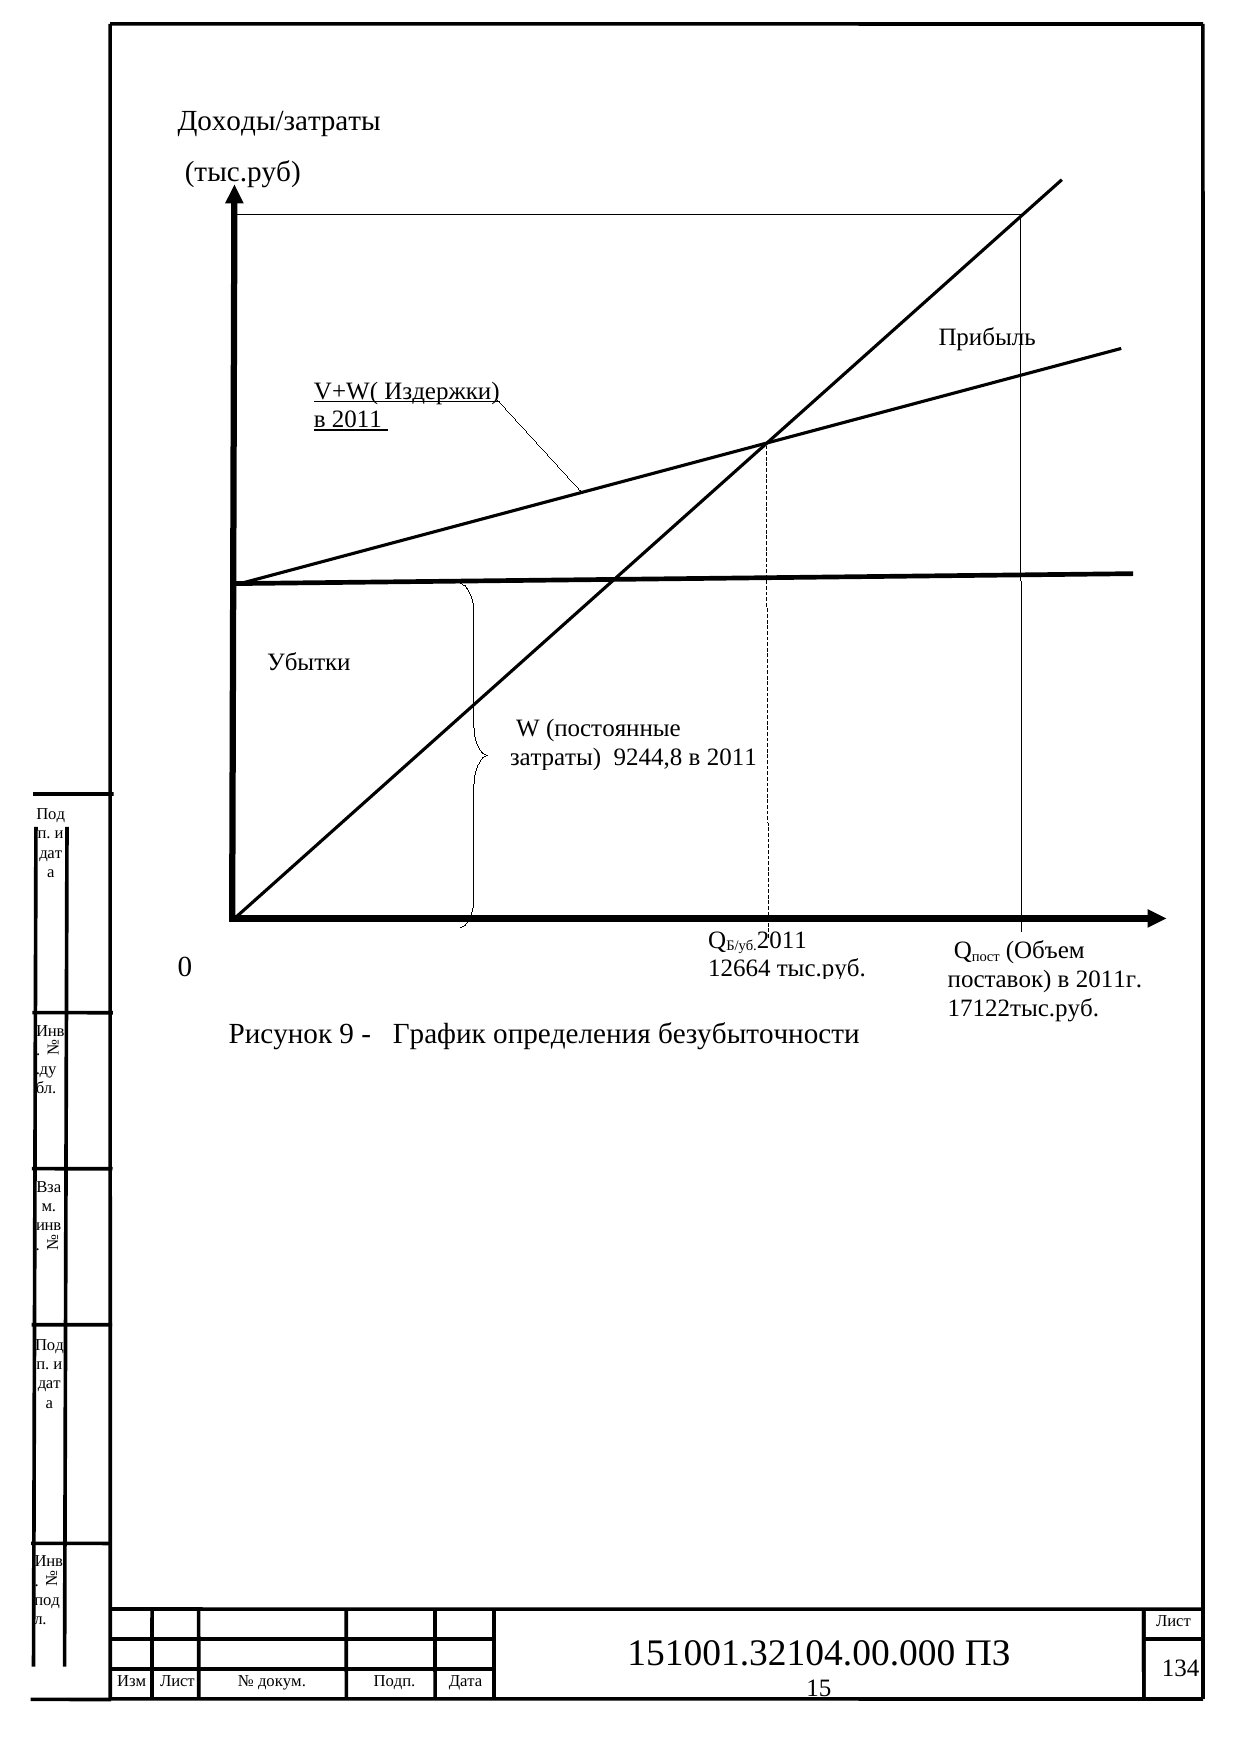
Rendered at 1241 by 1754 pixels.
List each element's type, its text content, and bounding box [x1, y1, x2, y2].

text 0 [177, 949, 932, 983]
text Доходы/затраты [177, 103, 1152, 137]
text Рисунок 9 - График определения безубыточности [177, 1016, 1152, 1050]
text (тыс.руб) [177, 154, 1152, 187]
